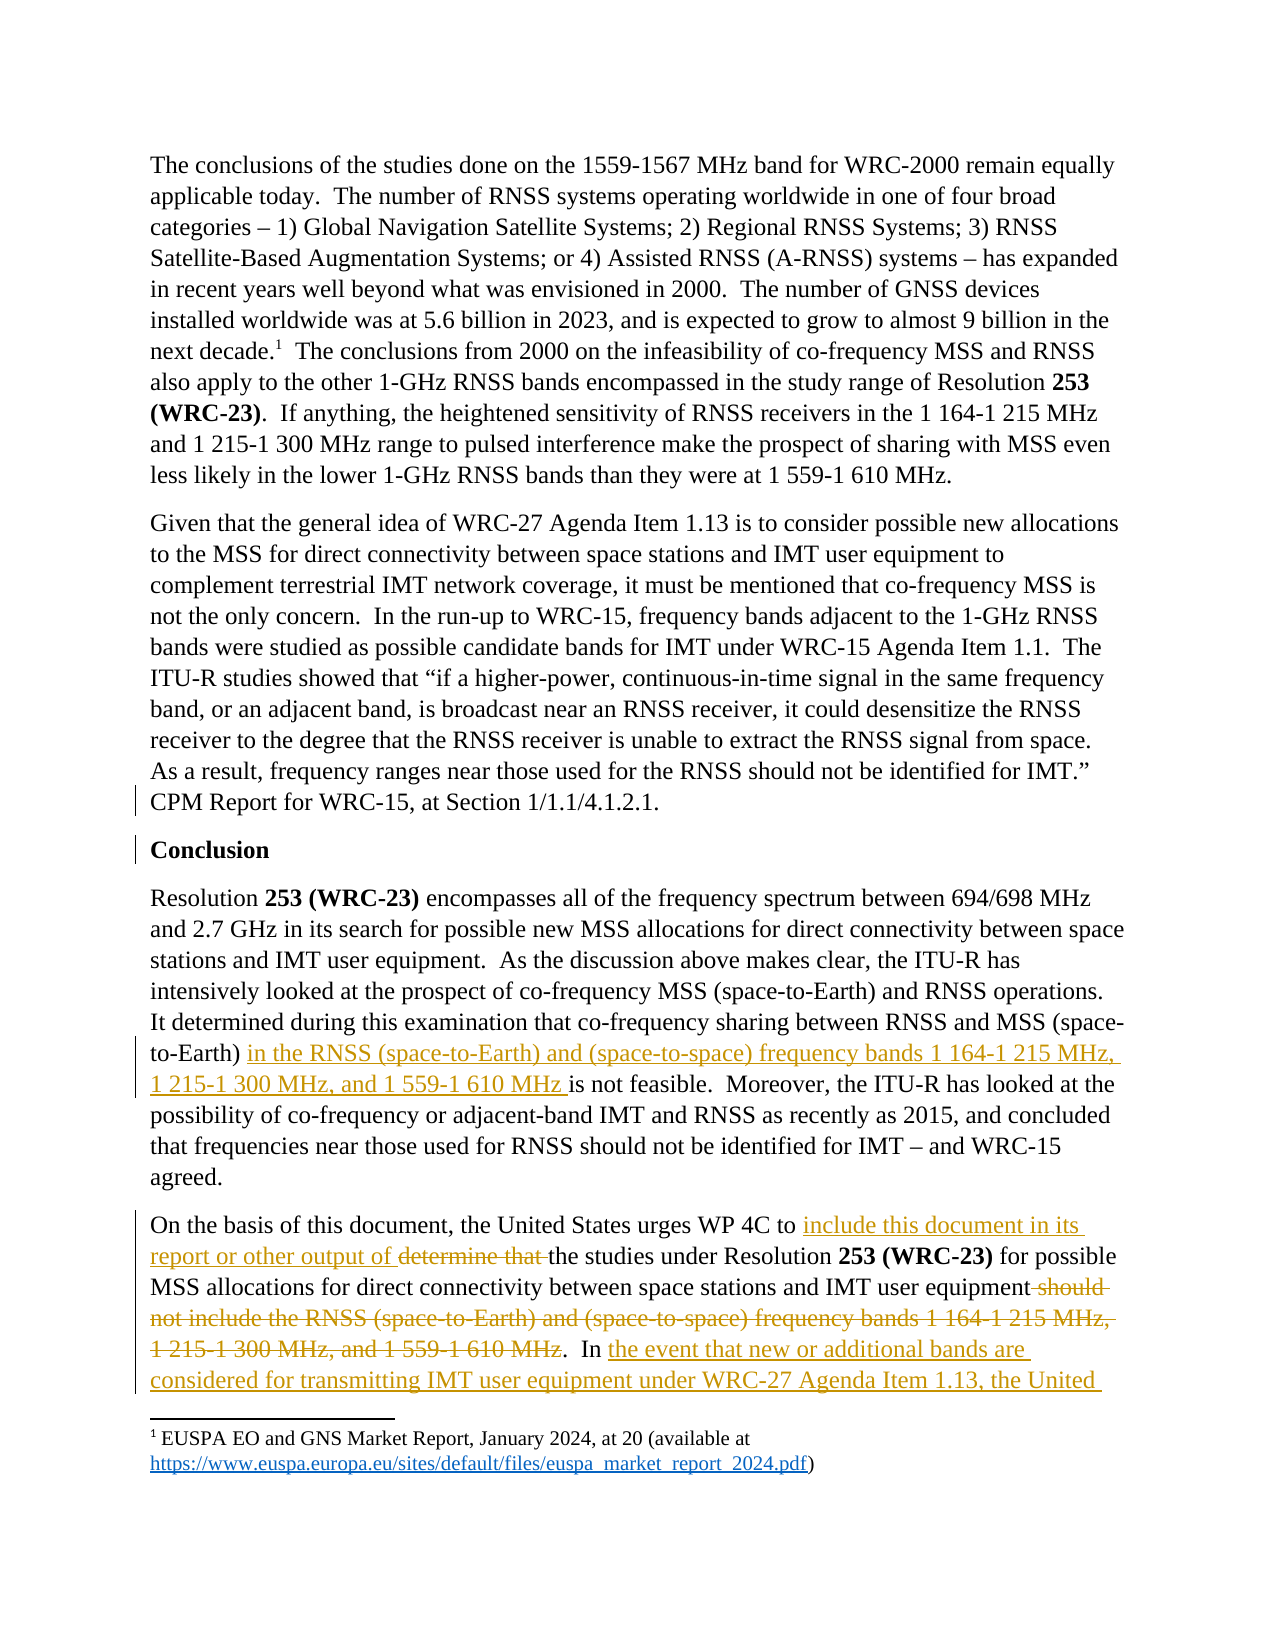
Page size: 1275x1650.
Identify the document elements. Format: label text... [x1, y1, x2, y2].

text The conclusions of the studies done on the 1559-1567 MHz band for WRC-2000 remain equally applicable today. The number of RNSS systems operating worldwide in one of four broad categories – 1) Global Navigation Satellite Systems; 2) Regional RNSS Systems; 3) RNSS Satellite-Based Augmentation Systems; or 4) Assisted RNSS (A-RNSS) systems – has expanded in recent years well beyond what was envisioned in 2000. The number of GNSS devices installed worldwide was at 5.6 billion in 2023, and is expected to grow to almost 9 billion in the next decade. The conclusions from 2000 on the infeasibility of co-frequency MSS and RNSS also apply to the other 1-GHz RNSS bands encompassed in the study range of Resolution 253 (WRC-23). If anything, the heightened sensitivity of RNSS receivers in the 1 164-1 215 MHz and 1 215-1 300 MHz range to pulsed interference make the prospect of sharing with MSS even less likely in the lower 1-GHz RNSS bands than they were at 1 559-1 610 MHz. [150, 150, 1125, 489]
text Resolution 253 (WRC-23) encompasses all of the frequency spectrum between 694/698 MHz and 2.7 GHz in its search for possible new MSS allocations for direct connectivity between space stations and IMT user equipment. As the discussion above makes clear, the ITU-R has intensively looked at the prospect of co-frequency MSS (space-to-Earth) and RNSS operations. It determined during this examination that co-frequency sharing between RNSS and MSS (space-to-Earth) is not feasible. Moreover, the ITU-R has looked at the possibility of co-frequency or adjacent-band IMT and RNSS as recently as 2015, and concluded that frequencies near those used for RNSS should not be identified for IMT – and WRC-15 agreed. [150, 883, 1125, 1191]
text Conclusion [150, 835, 1125, 864]
text Given that the general idea of WRC-27 Agenda Item 1.13 is to consider possible new allocations to the MSS for direct connectivity between space stations and IMT user equipment to complement terrestrial IMT network coverage, it must be mentioned that co-frequency MSS is not the only concern. In the run-up to WRC-15, frequency bands adjacent to the 1-GHz RNSS bands were studied as possible candidate bands for IMT under WRC-15 Agenda Item 1.1. The ITU-R studies showed that “if a higher-power, continuous-in-time signal in the same frequency band, or an adjacent band, is broadcast near an RNSS receiver, it could desensitize the RNSS receiver to the degree that the RNSS receiver is unable to extract the RNSS signal from space. As a result, frequency ranges near those used for the RNSS should not be identified for IMT.” CPM Report for WRC-15, at Section 1/1.1/4.1.2.1. [150, 508, 1125, 816]
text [150, 1210, 1125, 1394]
